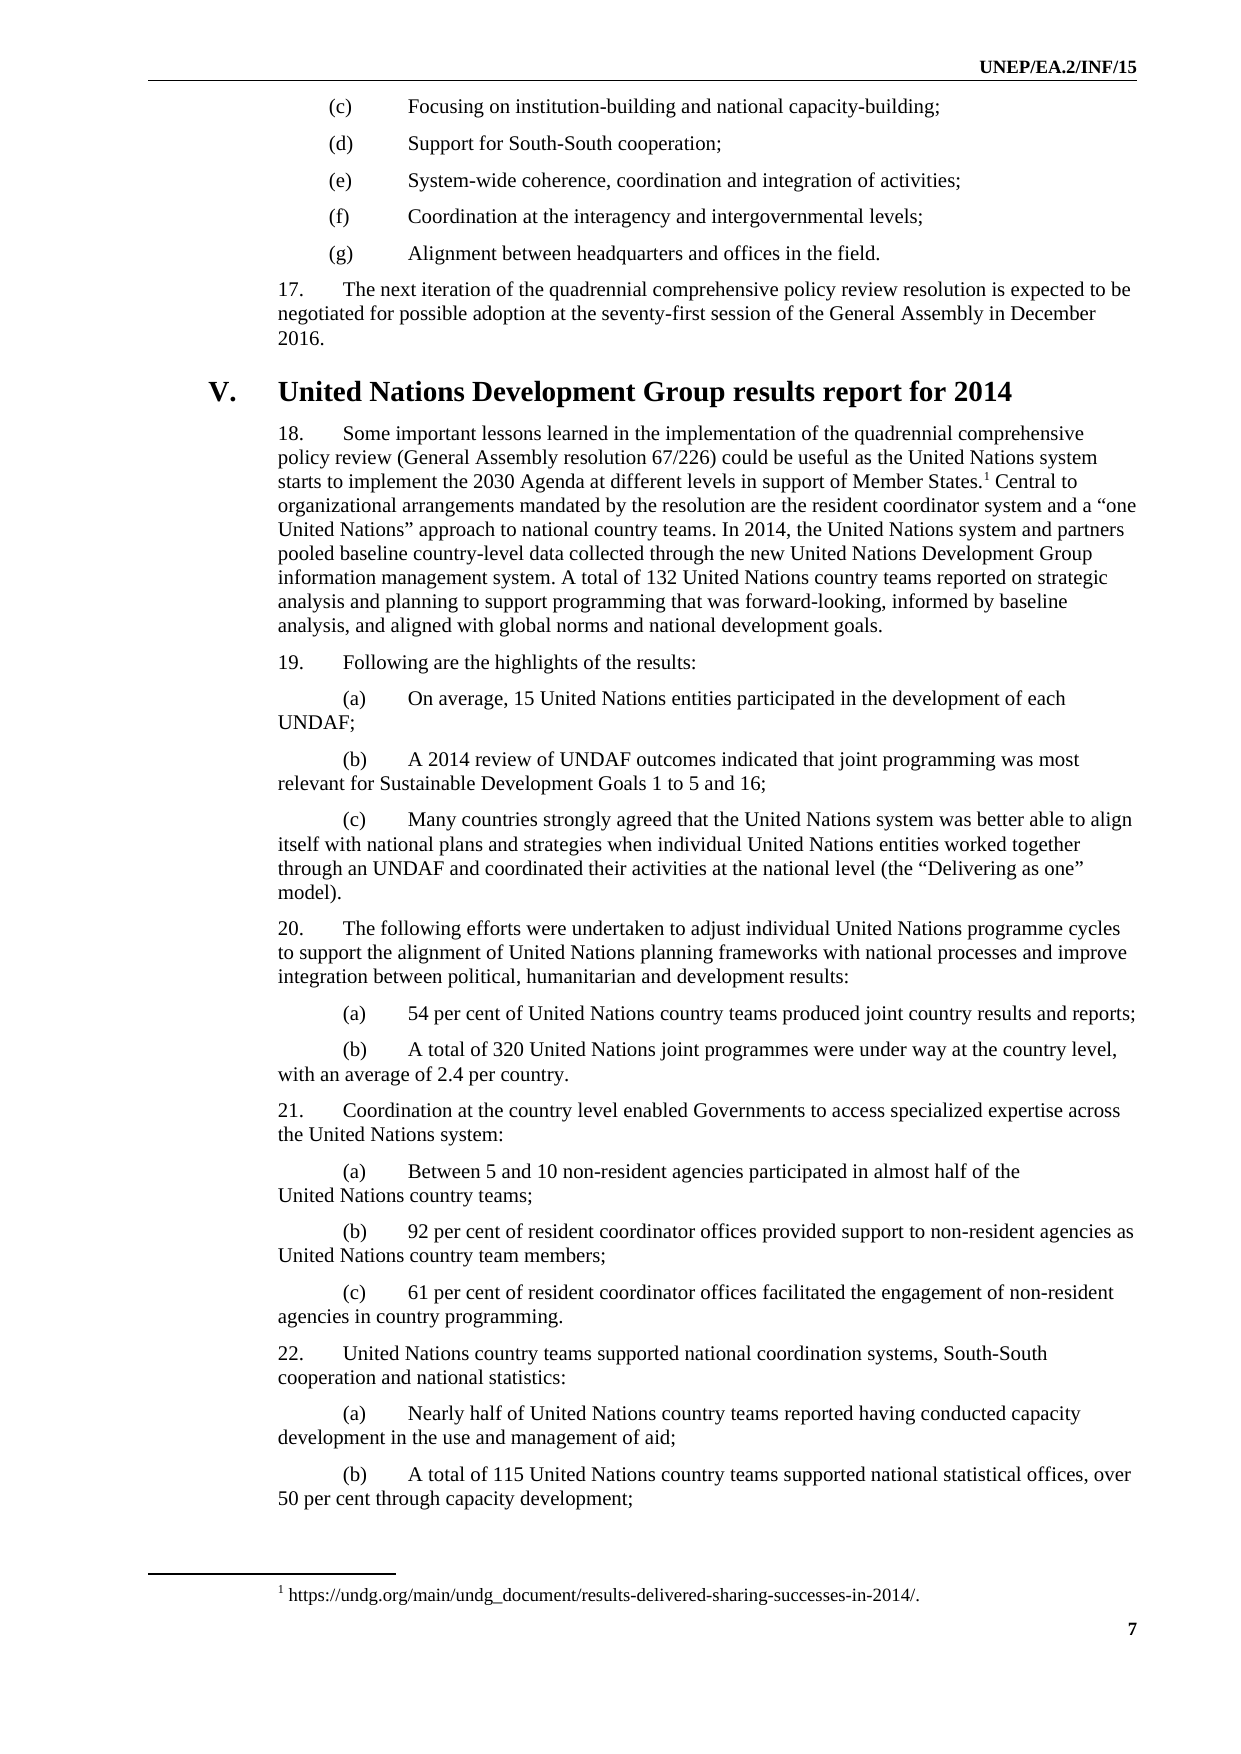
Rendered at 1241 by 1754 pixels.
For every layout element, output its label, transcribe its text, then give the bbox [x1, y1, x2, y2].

list Nearly half of United Nations country teams reported having conducted capacity development in the use and management of aid; [278, 1401, 1137, 1449]
list Focusing on institution-building and national capacity-building; [269, 94, 1137, 118]
text The next iteration of the quadrennial comprehensive policy review resolution is expected to be negotiated for possible adoption at the seventy-first session of the General Assembly in December 2016. [278, 277, 1137, 349]
list 92 per cent of resident coordinator offices provided support to non-resident agencies as United Nations country team members; [278, 1219, 1137, 1267]
list Alignment between headquarters and offices in the field. [269, 241, 1137, 265]
text The following efforts were undertaken to adjust individual United Nations programme cycles to support the alignment of United Nations planning frameworks with national processes and improve integration between political, humanitarian and development results: [278, 916, 1137, 988]
list Many countries strongly agreed that the United Nations system was better able to align itself with national plans and strategies when individual United Nations entities worked together through an UNDAF and coordinated their activities at the national level (the “Delivering as one” model). [278, 807, 1137, 904]
list Coordination at the interagency and intergovernmental levels; [269, 204, 1137, 228]
text Coordination at the country level enabled Governments to access specialized expertise across the United Nations system: [278, 1098, 1137, 1146]
list A total of 115 United Nations country teams supported national statistical offices, over 50 per cent through capacity development; [278, 1462, 1137, 1510]
list A 2014 review of UNDAF outcomes indicated that joint programming was most relevant for Sustainable Development Goals 1 to 5 and 16; [278, 747, 1137, 795]
list System-wide coherence, coordination and integration of activities; [269, 168, 1137, 192]
list 54 per cent of United Nations country teams produced joint country results and reports; [278, 1001, 1137, 1025]
list Support for South-South cooperation; [269, 131, 1137, 155]
text Some important lessons learned in the implementation of the quadrennial comprehensive policy review (General Assembly resolution 67/226) could be useful as the United Nations system starts to implement the 2030 Agenda at different levels in support of Member States. Central to organizational arrangements mandated by the resolution are the resident coordinator system and a “one United Nations” approach to national country teams. In 2014, the United Nations system and partners pooled baseline country-level data collected through the new United Nations Development Group information management system. A total of 132 United Nations country teams reported on strategic analysis and planning to support programming that was forward-looking, informed by baseline analysis, and aligned with global norms and national development goals. [278, 421, 1137, 637]
list Between 5 and 10 non-resident agencies participated in almost half of the United Nations country teams; [278, 1159, 1137, 1207]
list On average, 15 United Nations entities participated in the development of each UNDAF; [278, 686, 1137, 734]
list A total of 320 United Nations joint programmes were under way at the country level, with an average of 2.4 per country. [278, 1037, 1137, 1086]
list 61 per cent of resident coordinator offices facilitated the engagement of non-resident agencies in country programming. [278, 1280, 1137, 1328]
text United Nations country teams supported national coordination systems, South-South cooperation and national statistics: [278, 1341, 1137, 1389]
text Following are the highlights of the results: [278, 649, 1137, 674]
text V. United Nations Development Group results report for 2014 [148, 374, 1107, 408]
